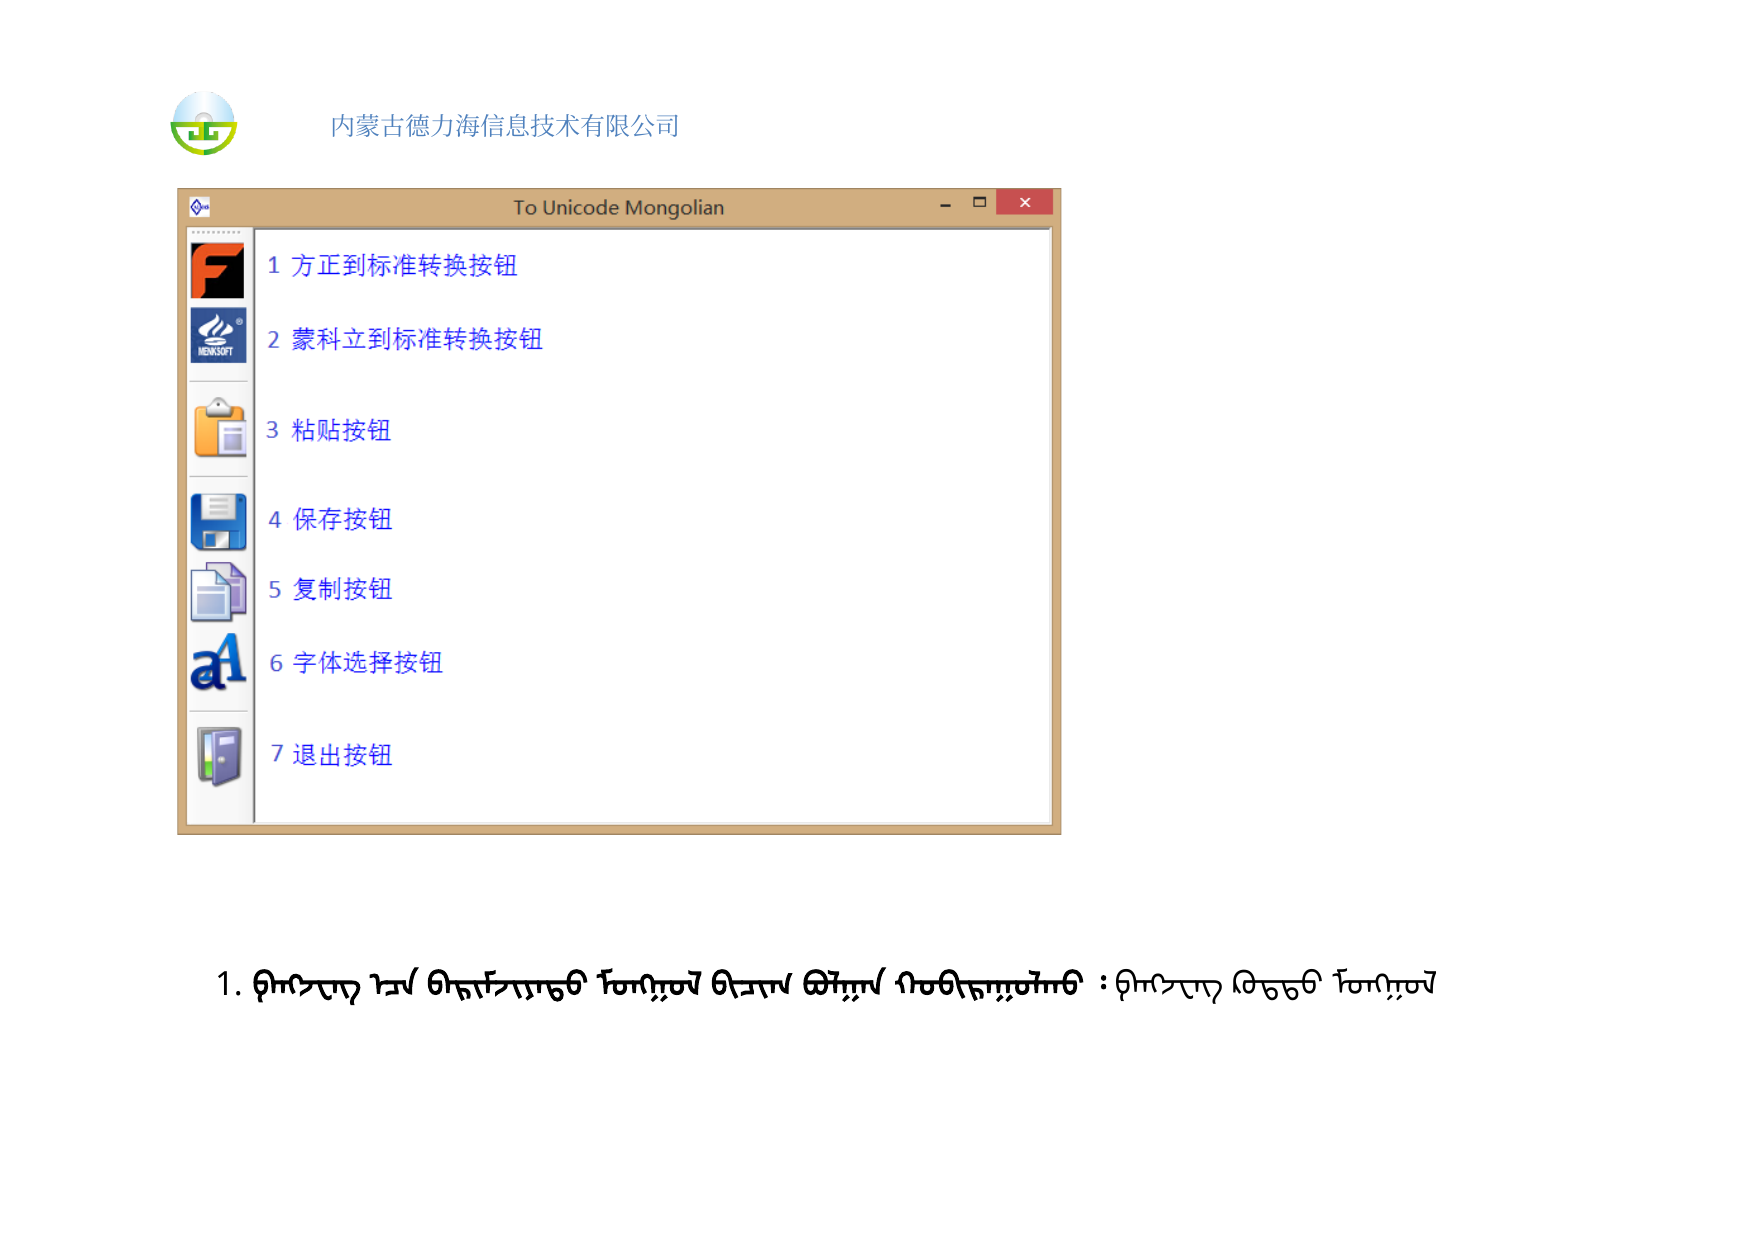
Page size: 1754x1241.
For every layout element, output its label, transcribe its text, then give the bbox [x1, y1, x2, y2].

picture [163, 82, 243, 162]
list ᠹᠠᠩᠵᠧᠩ ᠡᠴᠡ ᠪᠠᠷᠢᠮᠵᠢᠶᠠᠲᠤ ᠮᠣᠩᠭᠤᠯ ᠪᠢᠴᠢᠭ᠌ ᠪᠣᠯᠭᠠᠨ ᠬᠤᠪᠢᠷᠠᠭᠤᠯᠬᠤ ᠄ ᠹᠠᠩᠵᠧᠩ ᠺᠤᠳ᠋ᠲᠤ ᠮᠣᠩᠭᠤᠯ ᠪᠢᠴᠢᠭ᠌ ᠤᠨ ᠹᠠᠢᠯ ᠢ ᠨᠡᠭᠡᠭᠡᠨ᠎ᠡ ᠃ [215, 939, 1547, 1014]
picture [177, 188, 1062, 835]
